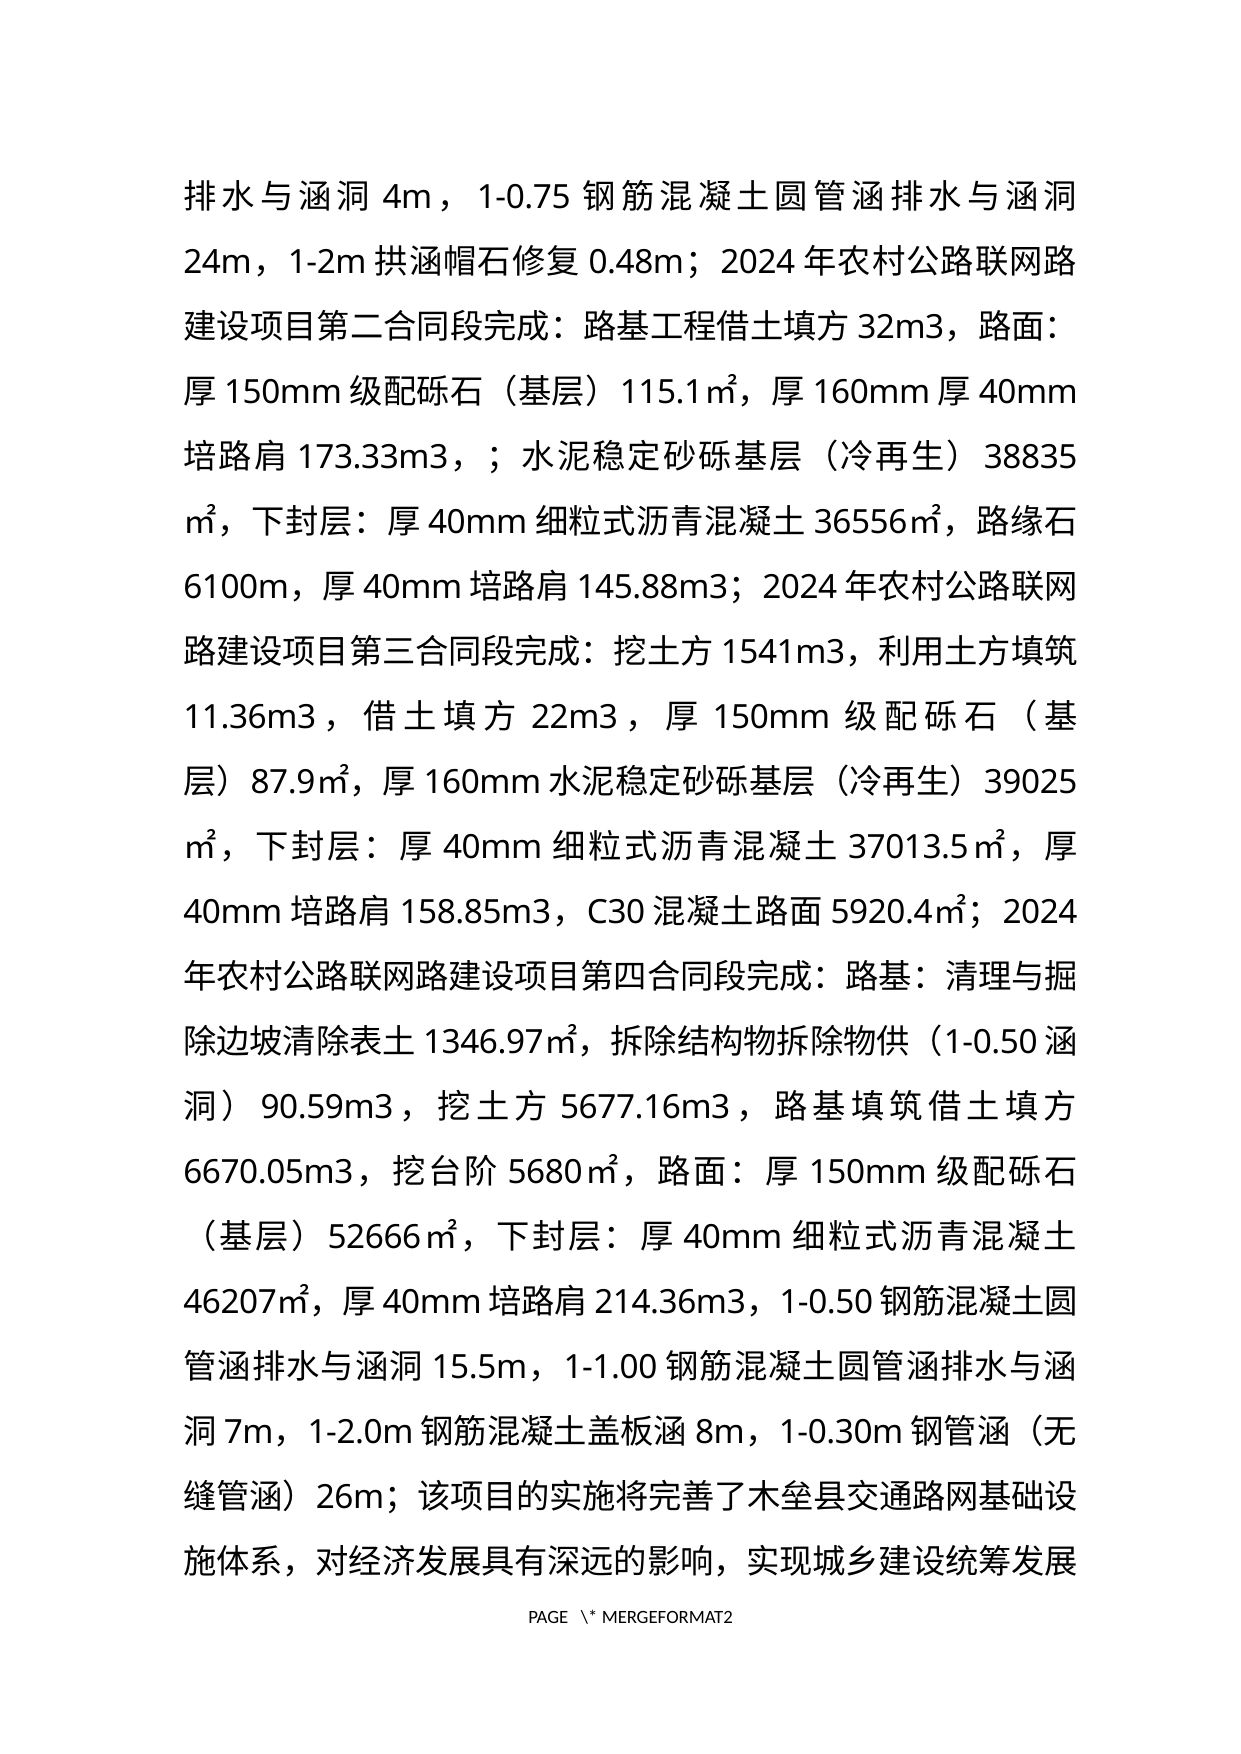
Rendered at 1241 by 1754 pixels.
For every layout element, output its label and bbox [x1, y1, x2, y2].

text [183, 162, 1078, 1592]
